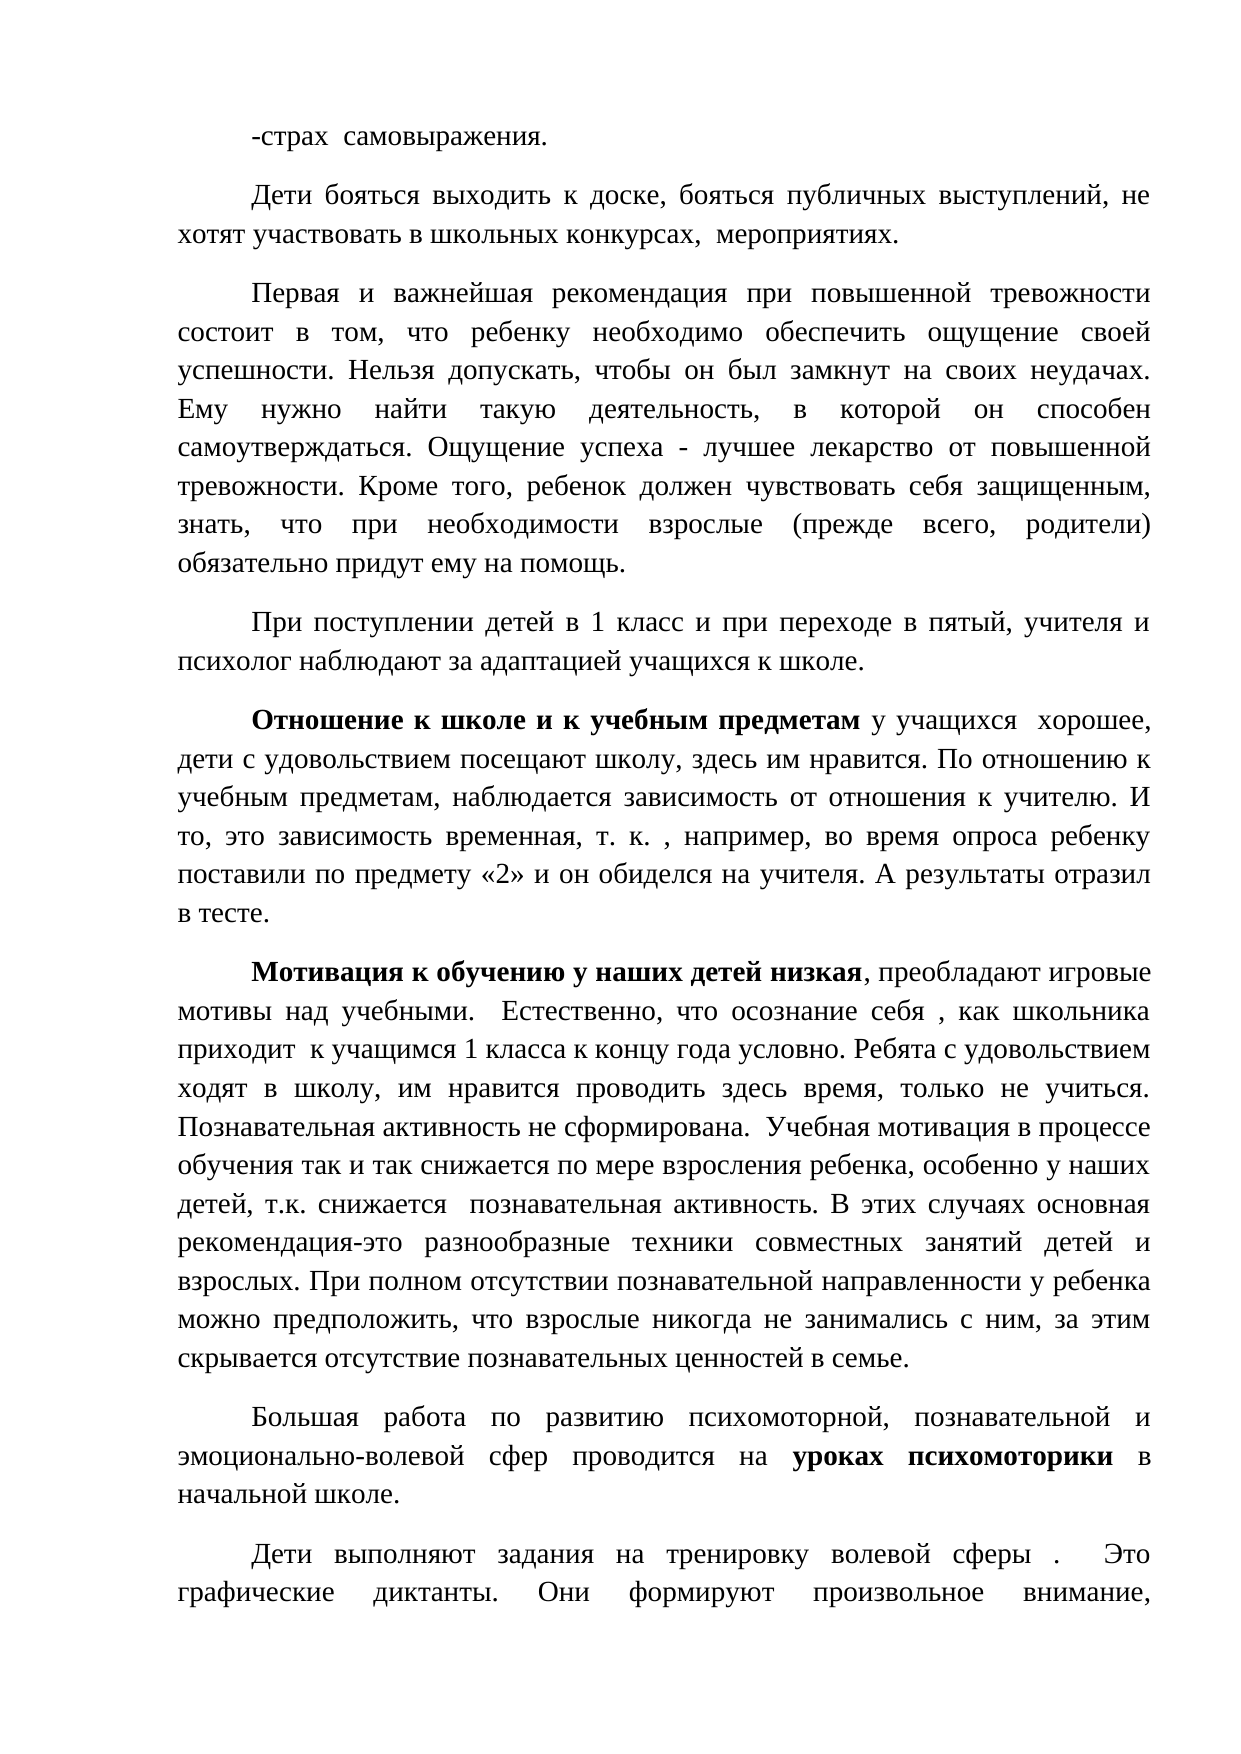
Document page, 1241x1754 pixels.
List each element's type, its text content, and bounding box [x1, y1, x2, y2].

text Большая работа по развитию психомоторной, познавательной и эмоционально-волевой сфер проводится на уроках психомоторики в начальной школе. [177, 1399, 1152, 1510]
text При поступлении детей в 1 класс и при переходе в пятый, учителя и психолог наблюдают за адаптацией учащихся к школе. [177, 604, 1152, 677]
text Дети бояться выходить к доске, бояться публичных выступлений, не хотят участвовать в школьных конкурсах, мероприятиях. [177, 177, 1152, 249]
text Мотивация к обучению у наших детей низкая, преобладают игровые мотивы над учебными. Естественно, что осознание себя , как школьника приходит к учащимся 1 класса к концу года условно. Ребята с удовольствием ходят в школу, им нравится проводить здесь время, только не учиться. Познавательная активность не сформирована. Учебная мотивация в процессе обучения так и так снижается по мере взросления ребенка, особенно у наших детей, т.к. снижается познавательная активность. В этих случаях основная рекомендация-это разнообразные техники совместных занятий детей и взрослых. При полном отсутствии познавательной направленности у ребенка можно предположить, что взрослые никогда не занимались с ним, за этим скрывается отсутствие познавательных ценностей в семье. [177, 954, 1152, 1373]
text -страх самовыражения. [177, 118, 1152, 152]
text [177, 1536, 1152, 1608]
text Отношение к школе и к учебным предметам у учащихся хорошее, дети с удовольствием посещают школу, здесь им нравится. По отношению к учебным предметам, наблюдается зависимость от отношения к учителю. И то, это зависимость временная, т. к. , например, во время опроса ребенку поставили по предмету «2» и он обиделся на учителя. А результаты отразил в тесте. [177, 702, 1152, 929]
text Первая и важнейшая рекомендация при повышенной тревожности состоит в том, что ребенку необходимо обеспечить ощущение своей успешности. Нельзя допускать, чтобы он был замкнут на своих неудачах. Ему нужно найти такую деятельность, в которой он способен самоутверждаться. Ощущение успеха - лучшее лекарство от повышенной тревожности. Кроме того, ребенок должен чувствовать себя защищенным, знать, что при необходимости взрослые (прежде всего, родители) обязательно придут ему на помощь. [177, 275, 1152, 579]
